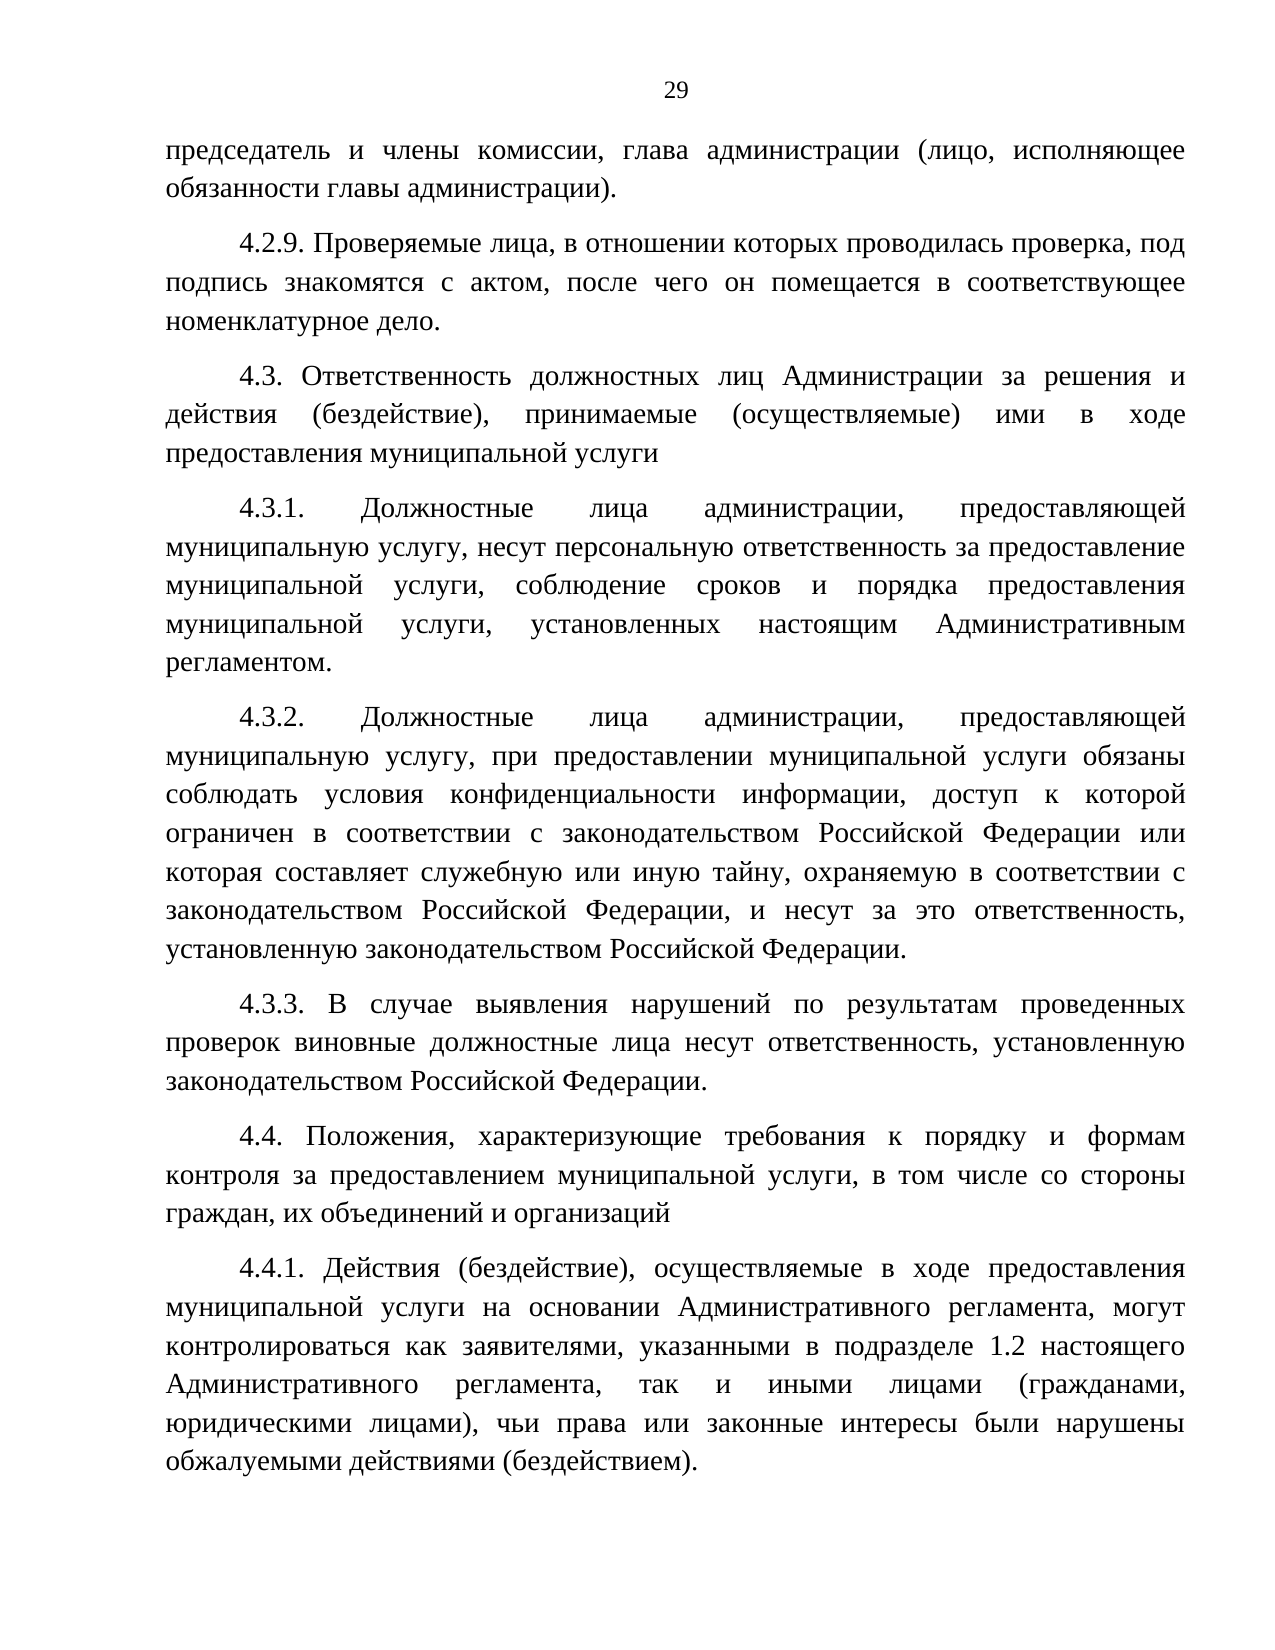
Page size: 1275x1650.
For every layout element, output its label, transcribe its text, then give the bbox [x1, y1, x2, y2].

text 4.2.9. Проверяемые лица, в отношении которых проводилась проверка, под подпись знакомятся с актом, после чего он помещается в соответствующее номенклатурное дело. [165, 226, 1186, 336]
text 4.3.1. Должностные лица администрации, предоставляющей муниципальную услугу, несут персональную ответственность за предоставление муниципальной услуги, соблюдение сроков и порядка предоставления муниципальной услуги, установленных настоящим Административным регламентом. [165, 490, 1186, 678]
text 4.4. Положения, характеризующие требования к порядку и формам контроля за предоставлением муниципальной услуги, в том числе со стороны граждан, их объединений и организаций [165, 1118, 1186, 1229]
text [165, 132, 1186, 204]
text 4.3.2. Должностные лица администрации, предоставляющей муниципальную услугу, при предоставлении муниципальной услуги обязаны соблюдать условия конфиденциальности информации, доступ к которой ограничен в соответствии с законодательством Российской Федерации или которая составляет служебную или иную тайну, охраняемую в соответствии с законодательством Российской Федерации, и несут за это ответственность, установленную законодательством Российской Федерации. [165, 699, 1186, 964]
text 4.4.1. Действия (бездействие), осуществляемые в ходе предоставления муниципальной услуги на основании Административного регламента, могут контролироваться как заявителями, указанными в подразделе 1.2 настоящего Административного регламента, так и иными лицами (гражданами, юридическими лицами), чьи права или законные интересы были нарушены обжалуемыми действиями (бездействием). [165, 1251, 1186, 1477]
text 4.3. Ответственность должностных лиц Администрации за решения и действия (бездействие), принимаемые (осуществляемые) ими в ходе предоставления муниципальной услуги [165, 358, 1186, 468]
text 4.3.3. В случае выявления нарушений по результатам проведенных проверок виновные должностные лица несут ответственность, установленную законодательством Российской Федерации. [165, 986, 1186, 1097]
